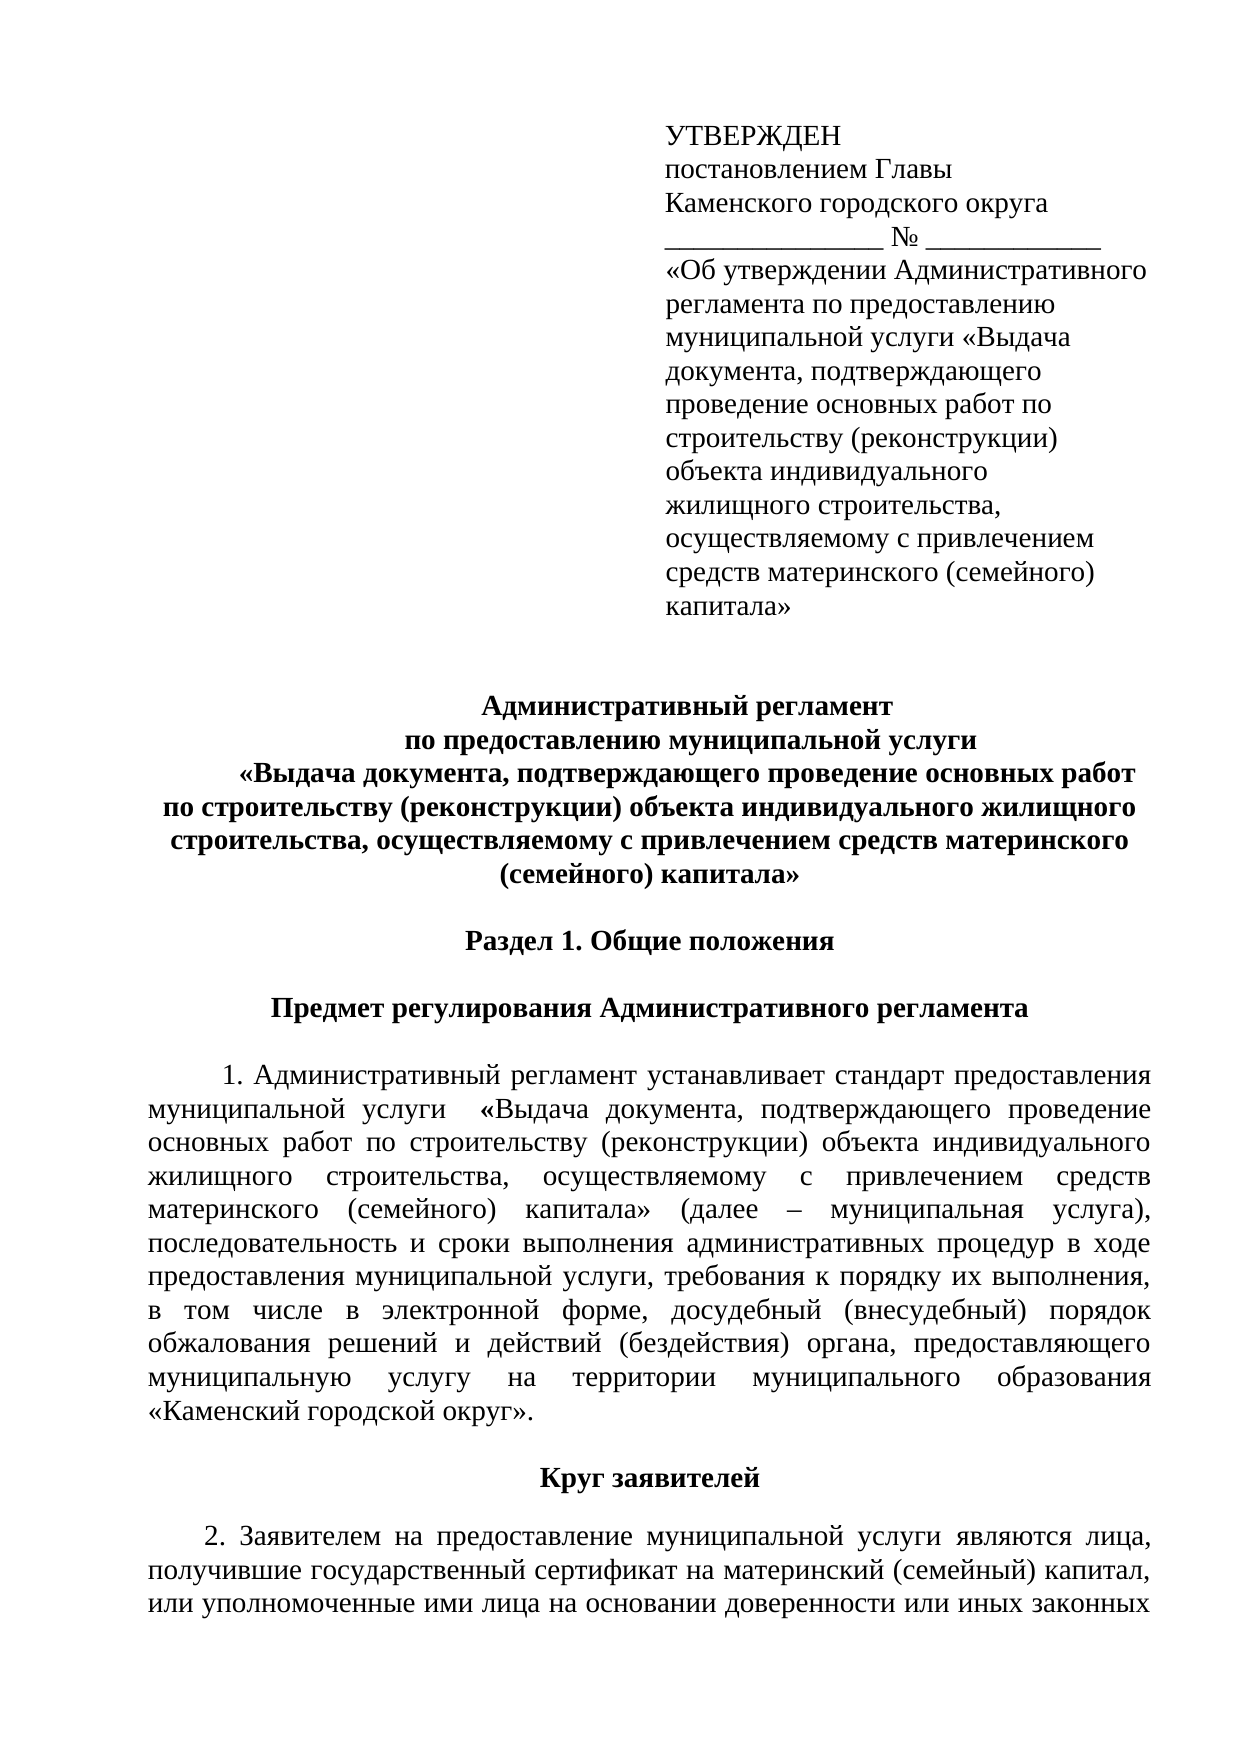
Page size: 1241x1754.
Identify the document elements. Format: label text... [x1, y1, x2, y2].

text Раздел 1. Общие положения [148, 923, 1152, 957]
text средств материнского (семейного) [148, 554, 1152, 588]
text 1. Административный регламент устанавливает стандарт предоставления муниципальной услуги «Выдача документа, подтверждающего проведение основных работ по строительству (реконструкции) объекта индивидуального жилищного строительства, осуществляемому с привлечением средств материнского (семейного) капитала» (далее – муниципальная услуга), последовательность и сроки выполнения административных процедур в ходе предоставления муниципальной услуги, требования к порядку их выполнения, в том числе в электронной форме, досудебный (внесудебный) порядок обжалования решений и действий (бездействия) органа, предоставляющего муниципальную услугу на территории муниципального образования «Каменский городской округ». [148, 1057, 1152, 1426]
text _______________ № ____________ [148, 219, 1152, 252]
text Круг заявителей [148, 1460, 1152, 1493]
text строительству (реконструкции) [148, 420, 1152, 453]
text документа, подтверждающего [148, 353, 1152, 386]
text осуществляемому с привлечением [148, 521, 1152, 554]
text регламента по предоставлению [148, 286, 1152, 319]
text по предоставлению муниципальной услуги [148, 722, 1152, 755]
text Предмет регулирования Административного регламента [148, 990, 1152, 1024]
text жилищного строительства, [148, 487, 1152, 521]
text капитала» [148, 588, 1152, 621]
text муниципальной услуги «Выдача [148, 319, 1152, 353]
text «Выдача документа, подтверждающего проведение основных работ по строительству (реконструкции) объекта индивидуального жилищного строительства, осуществляемому с привлечением средств материнского (семейного) капитала» [148, 755, 1152, 889]
text объекта индивидуального [148, 453, 1152, 487]
text «Об утверждении Административного [148, 252, 1152, 286]
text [148, 1518, 1152, 1619]
text Каменского городского округа [148, 185, 1152, 219]
text постановлением Главы [148, 152, 1152, 185]
text проведение основных работ по [148, 386, 1152, 420]
text УТВЕРЖДЕН [148, 118, 1152, 152]
text Административный регламент [148, 688, 1152, 722]
